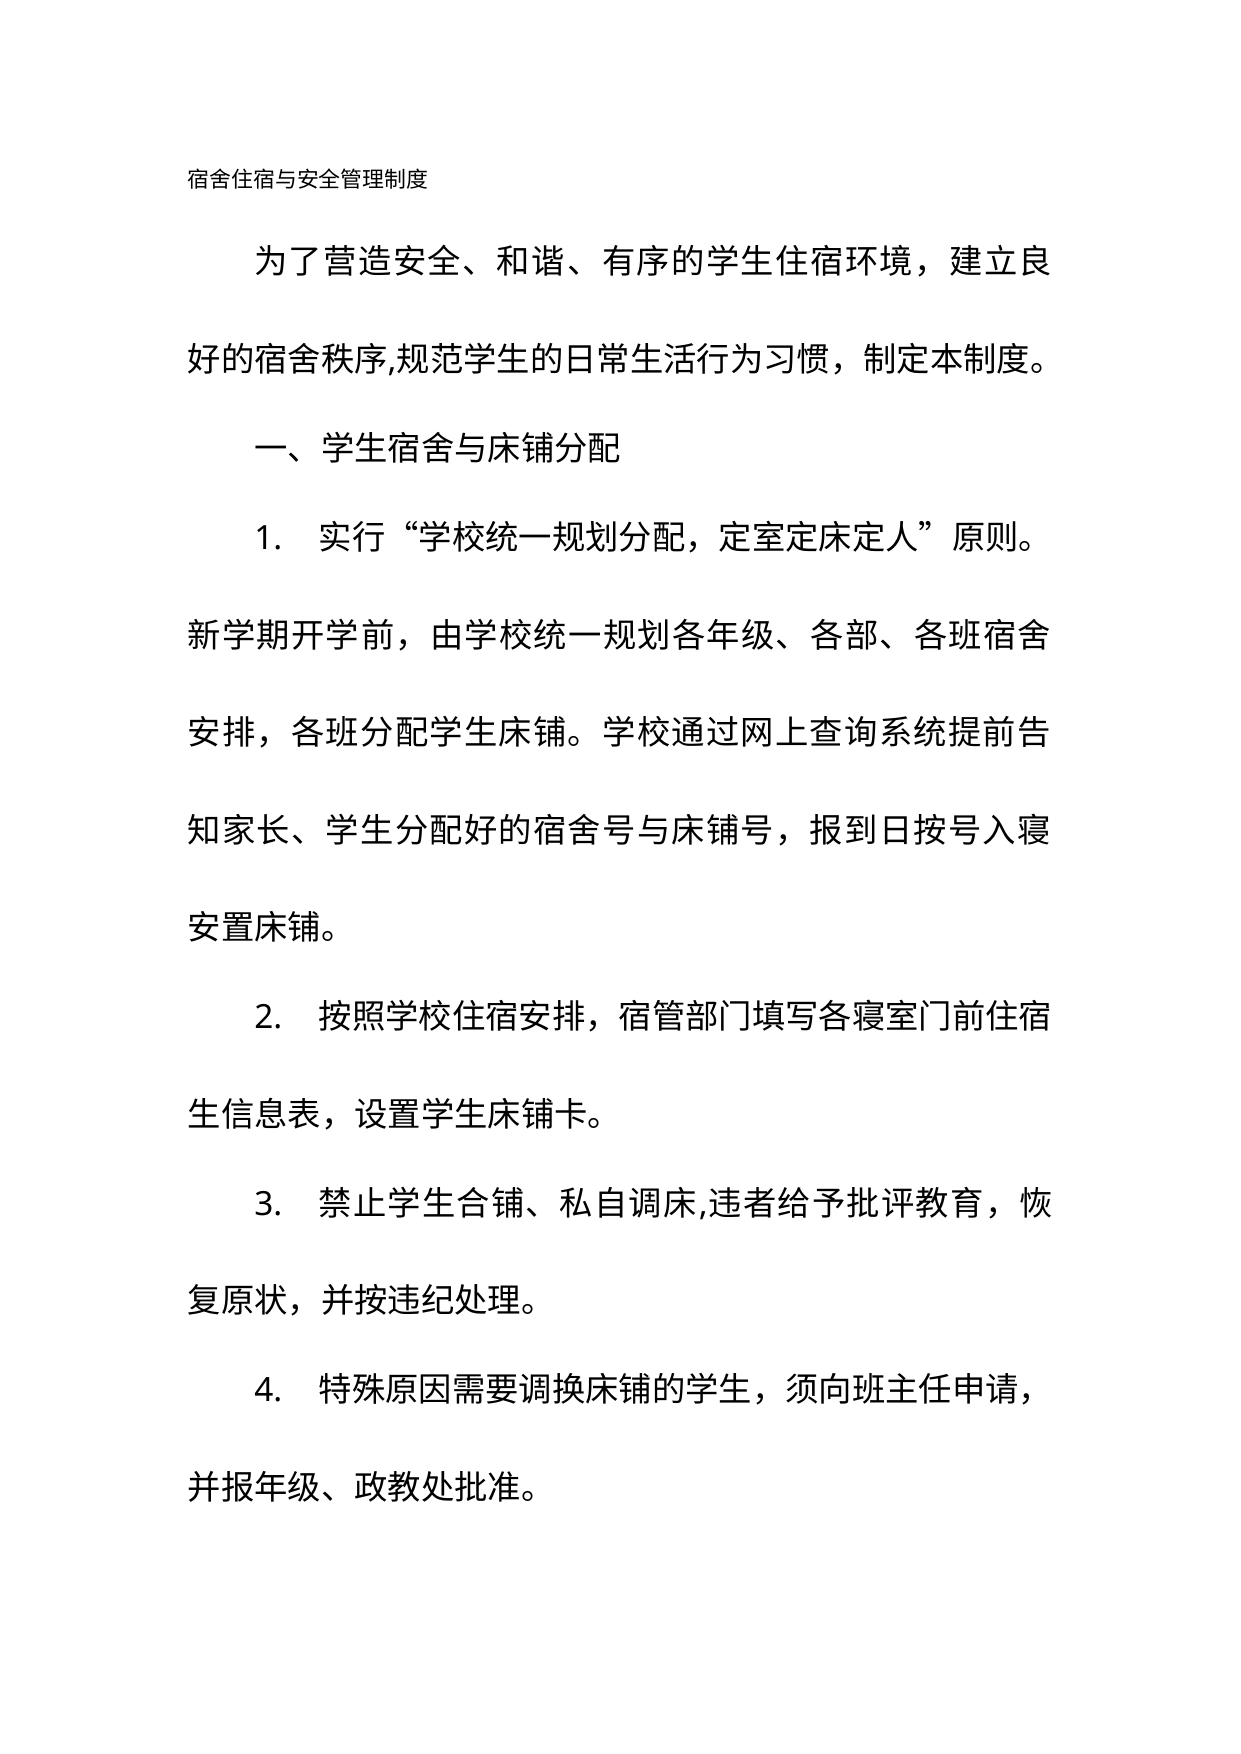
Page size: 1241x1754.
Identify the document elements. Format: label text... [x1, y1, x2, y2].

list 学生宿舍与床铺分配 [187, 414, 1053, 479]
list 按照学校住宿安排，宿管部门填写各寝室门前住宿生信息表，设置学生床铺卡。 [187, 982, 1053, 1144]
list 特殊原因需要调换床铺的学生，须向班主任申请，并报年级、政教处批准。 [187, 1355, 1053, 1517]
subtitle 南阳市二中政教处宿舍住宿与安全管理制度 [187, 162, 1053, 194]
list 禁止学生合铺、私自调床,违者给予批评教育，恢复原状，并按违纪处理。 [187, 1168, 1053, 1331]
text 为了营造安全、和谐、有序的学生住宿环境，建立良好的宿舍秩序,规范学生的日常生活行为习惯，制定本制度。 [187, 227, 1053, 389]
list 实行“学校统一规划分配，定室定床定人”原则。新学期开学前，由学校统一规划各年级、各部、各班宿舍安排，各班分配学生床铺。学校通过网上查询系统提前告知家长、学生分配好的宿舍号与床铺号，报到日按号入寝安置床铺。 [187, 503, 1053, 958]
